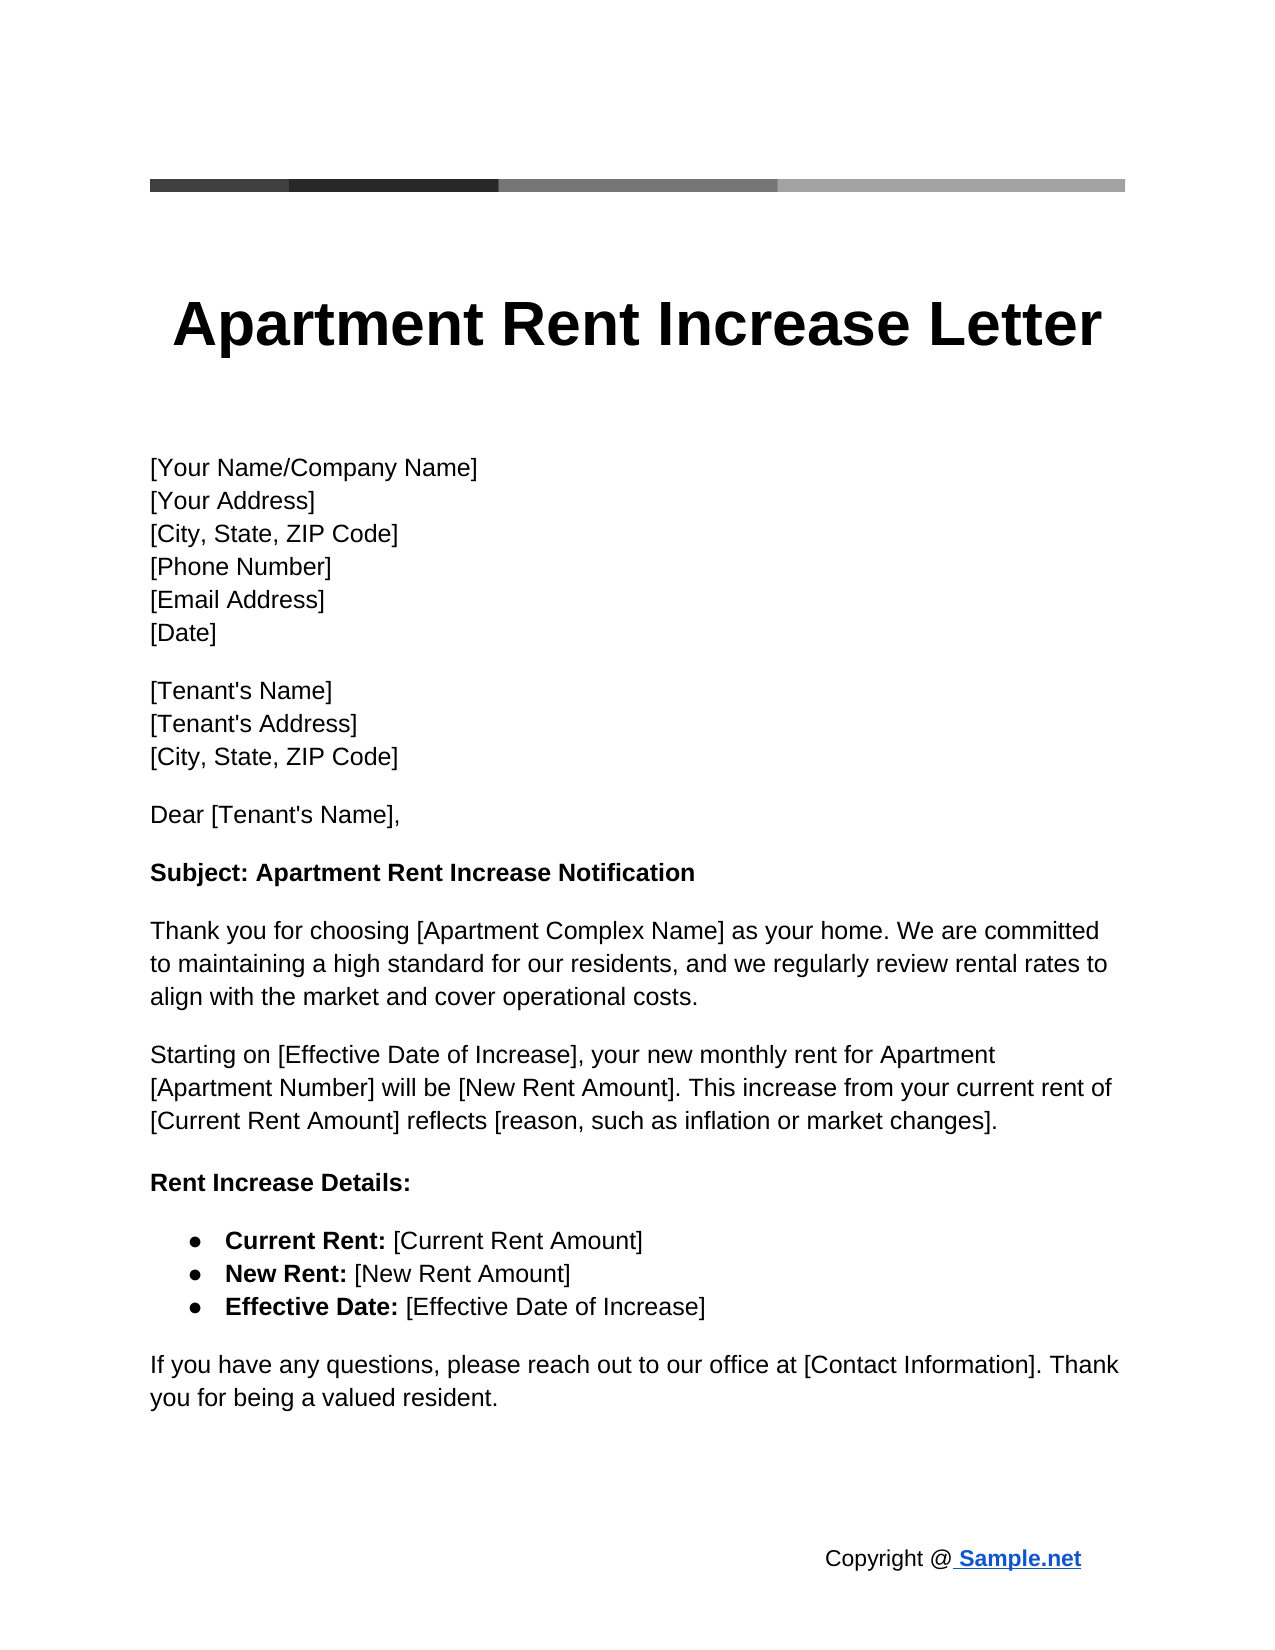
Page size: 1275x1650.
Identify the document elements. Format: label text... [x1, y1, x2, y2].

picture [150, 179, 1125, 192]
text Thank you for choosing [Apartment Complex Name] as your home. We are committed to maintaining a high standard for our residents, and we regularly review rental rates to align with the market and cover operational costs. [150, 916, 1125, 1011]
subtitle Rent Increase Details: [150, 1168, 1125, 1197]
text Dear [Tenant's Name], [150, 800, 1125, 829]
text [Tenant's Name] [Tenant's Address] [City, State, ZIP Code] [150, 676, 1125, 771]
text [Your Name/Company Name] [Your Address] [City, State, ZIP Code] [Phone Number] [Email Address] [Date] [150, 420, 1125, 647]
list Effective Date: [Effective Date of Increase] [187, 1292, 1125, 1321]
text Subject: Apartment Rent Increase Notification [150, 858, 1125, 887]
list New Rent: [New Rent Amount] [187, 1259, 1125, 1288]
subtitle Apartment Rent Increase Letter [150, 192, 1125, 359]
text Starting on [Effective Date of Increase], your new monthly rent for Apartment [Apartment Number] will be [New Rent Amount]. This increase from your current rent of [Current Rent Amount] reflects [reason, such as inflation or market changes]. [150, 1040, 1125, 1135]
text If you have any questions, please reach out to our office at [Contact Information]. Thank you for being a valued resident. [150, 1350, 1125, 1412]
list Current Rent: [Current Rent Amount] [187, 1226, 1125, 1255]
